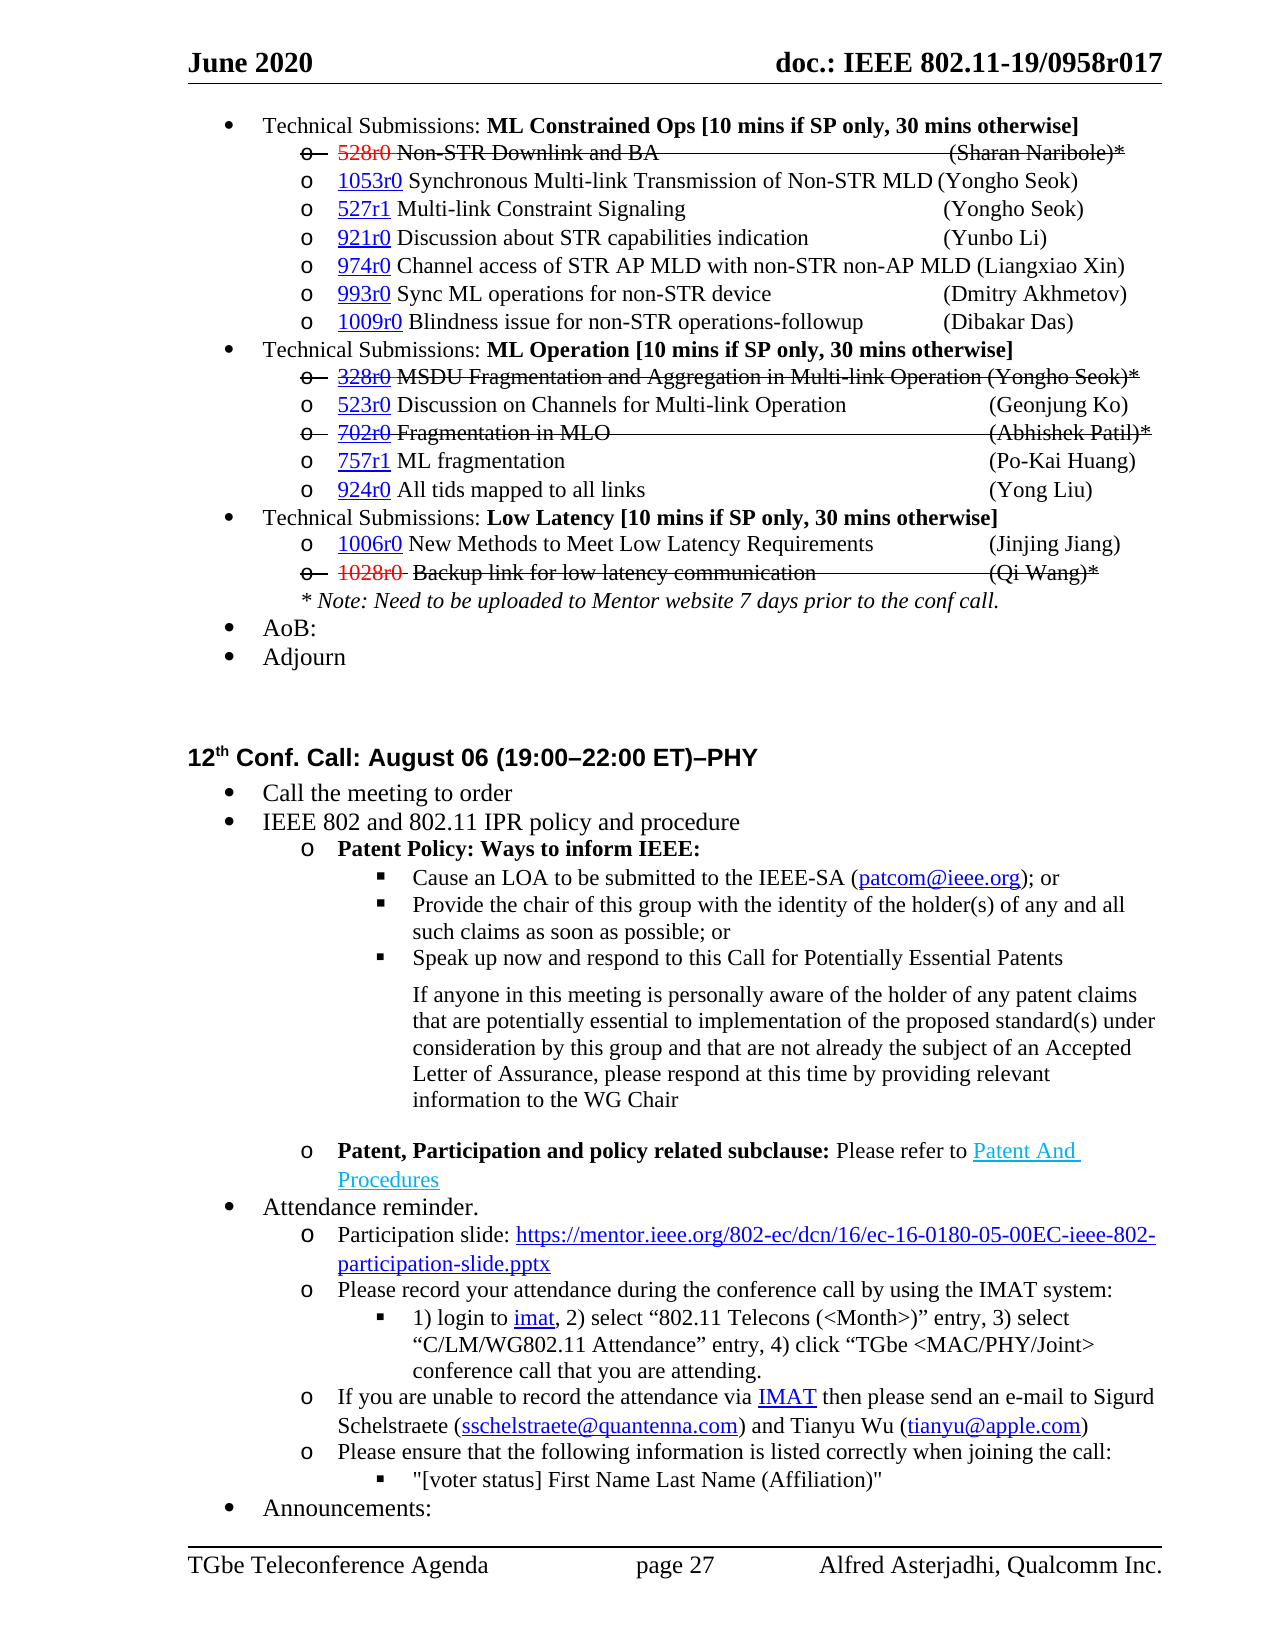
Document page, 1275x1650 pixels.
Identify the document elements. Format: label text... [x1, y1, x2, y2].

list Attendance reminder. [225, 1192, 1162, 1221]
list 702r0 Fragmentation in MLO (Abhishek Patil)* [300, 419, 1162, 447]
list Technical Submissions: ML Constrained Ops [10 mins if SP only, 30 mins otherwise] [225, 112, 1162, 139]
list 1) login to imat, 2) select “802.11 Telecons (<Month>)” entry, 3) select “C/LM/WG802.11 Attendance” entry, 4) click “TGbe <MAC/PHY/Joint> conference call that you are attending. [375, 1304, 1162, 1383]
list 523r0 Discussion on Channels for Multi-link Operation (Geonjung Ko) [300, 391, 1162, 419]
list 921r0 Discussion about STR capabilities indication (Yunbo Li) [300, 223, 1162, 252]
list 1 ML fragmentation (Po-Kai Huang) [300, 447, 1162, 476]
list Patent Policy: Ways to inform IEEE: [300, 835, 1162, 864]
list Speak up now and respond to this Call for Potentially Essential Patents [375, 944, 1162, 970]
list 328r0 MSDU Fragmentation and Aggregation in Multi-link Operation (Yongho Seok)* [300, 363, 1162, 391]
list IEEE 802 and 802.11 IPR policy and procedure [225, 807, 1162, 835]
list 974r0 Channel access of STR AP MLD with non-STR non-AP MLD (Liangxiao Xin) [300, 252, 1162, 280]
list "[voter status] First Name Last Name (Affiliation)" [375, 1466, 1162, 1493]
list 993r0 Sync ML operations for non-STR device (Dmitry Akhmetov) [300, 280, 1162, 308]
list Please ensure that the following information is listed correctly when joining the call: [300, 1438, 1162, 1466]
list Technical Submissions: Low Latency [10 mins if SP only, 30 mins otherwise] [225, 504, 1162, 530]
list 527r1 Multi-link Constraint Signaling (Yongho Seok) [300, 195, 1162, 223]
list 528r0 Non-STR Downlink and BA (Sharan Naribole)* [300, 139, 1162, 167]
list 924r0 All tids mapped to all links (Yong Liu) [300, 476, 1162, 504]
list Cause an LOA to be submitted to the IEEE-SA (patcom@ieee.org); or [375, 864, 1162, 891]
list Provide the chair of this group with the identity of the holder(s) of any and all such claims as soon as possible; or [375, 891, 1162, 944]
list Participation slide: https://mentor.ieee.org/802-ec/dcn/16/ec-16-0180-05-00EC-ieee-802-participation-slide.pptx [300, 1221, 1162, 1276]
list Please record your attendance during the conference call by using the IMAT system: [300, 1276, 1162, 1304]
list 1053r0 Synchronous Multi-link Transmission of Non-STR MLD (Yongho Seok) [300, 167, 1162, 195]
list Technical Submissions: ML Operation [10 mins if SP only, 30 mins otherwise] [225, 336, 1162, 363]
list Announcements: [225, 1493, 1162, 1521]
list Call the meeting to order [225, 778, 1162, 807]
list If you are unable to record the attendance via IMAT then please send an e-mail to Sigurd Schelstraete (sschelstraete@quantenna.com) and Tianyu Wu (tianyu@apple.com) [300, 1383, 1162, 1438]
list Adjourn [225, 642, 1162, 671]
list 1009r0 Blindness issue for non-STR operations-followup (Dibakar Das) [300, 308, 1162, 336]
list 1028r0 Backup link for low latency communication (Qi Wang)* [300, 558, 1162, 587]
list 1006r0 New Methods to Meet Low Latency Requirements (Jinjing Jiang) [300, 530, 1162, 558]
list If anyone in this meeting is personally aware of the holder of any patent claims that are potentially essential to implementation of the proposed standard(s) under consideration by this group and that are not already the subject of an Accepted Letter of Assurance, please respond at this time by providing relevant information to the WG Chair [412, 981, 1162, 1113]
list Patent, Participation and policy related subclause: Please refer to Patent And Procedures [300, 1138, 1162, 1192]
text * Note: Need to be uploaded to Mentor website 7 days prior to the conf call. [225, 587, 1162, 613]
subtitle 12th Conf. Call: August 06 (19:00–22:00 ET)–PHY [187, 743, 1162, 772]
list AoB: [225, 613, 1162, 642]
